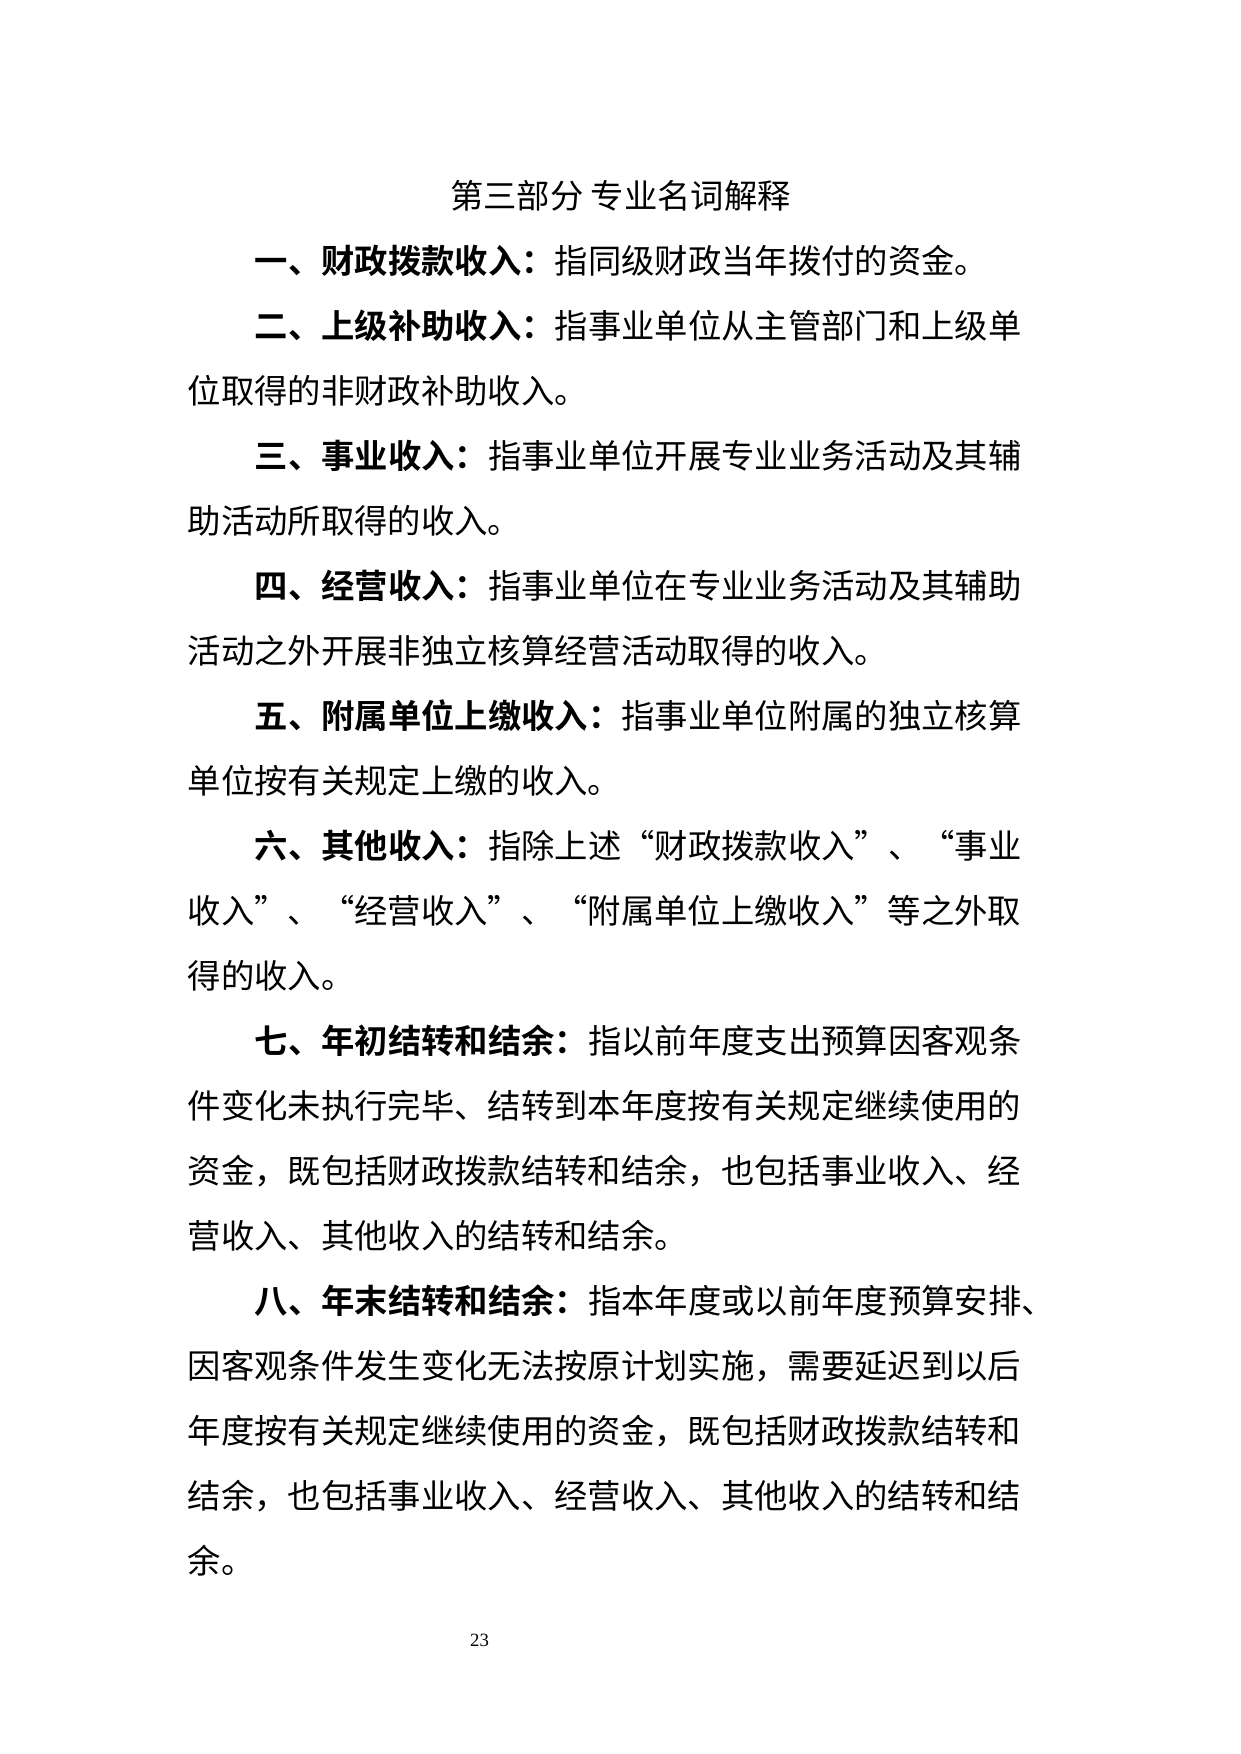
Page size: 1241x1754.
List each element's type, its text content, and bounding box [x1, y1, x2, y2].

text 三、事业收入：指事业单位开展专业业务活动及其辅助活动所取得的收入。 [187, 422, 1053, 552]
text 八、年末结转和结余：指本年度或以前年度预算安排、因客观条件发生变化无法按原计划实施，需要延迟到以后年度按有关规定继续使用的资金，既包括财政拨款结转和结余，也包括事业收入、经营收入、其他收入的结转和结余。 [187, 1267, 1053, 1592]
text 四、经营收入：指事业单位在专业业务活动及其辅助活动之外开展非独立核算经营活动取得的收入。 [187, 552, 1053, 682]
text 第三部分 专业名词解释 [187, 162, 1053, 227]
text 五、附属单位上缴收入：指事业单位附属的独立核算单位按有关规定上缴的收入。 [187, 682, 1053, 812]
text 六、其他收入：指除上述“财政拨款收入”、“事业收入”、“经营收入”、“附属单位上缴收入”等之外取得的收入。 [187, 812, 1053, 1007]
text 二、上级补助收入：指事业单位从主管部门和上级单位取得的非财政补助收入。 [187, 292, 1053, 422]
text 一、财政拨款收入：指同级财政当年拨付的资金。 [187, 227, 1053, 292]
text 七、年初结转和结余：指以前年度支出预算因客观条件变化未执行完毕、结转到本年度按有关规定继续使用的资金，既包括财政拨款结转和结余，也包括事业收入、经营收入、其他收入的结转和结余。 [187, 1007, 1053, 1267]
